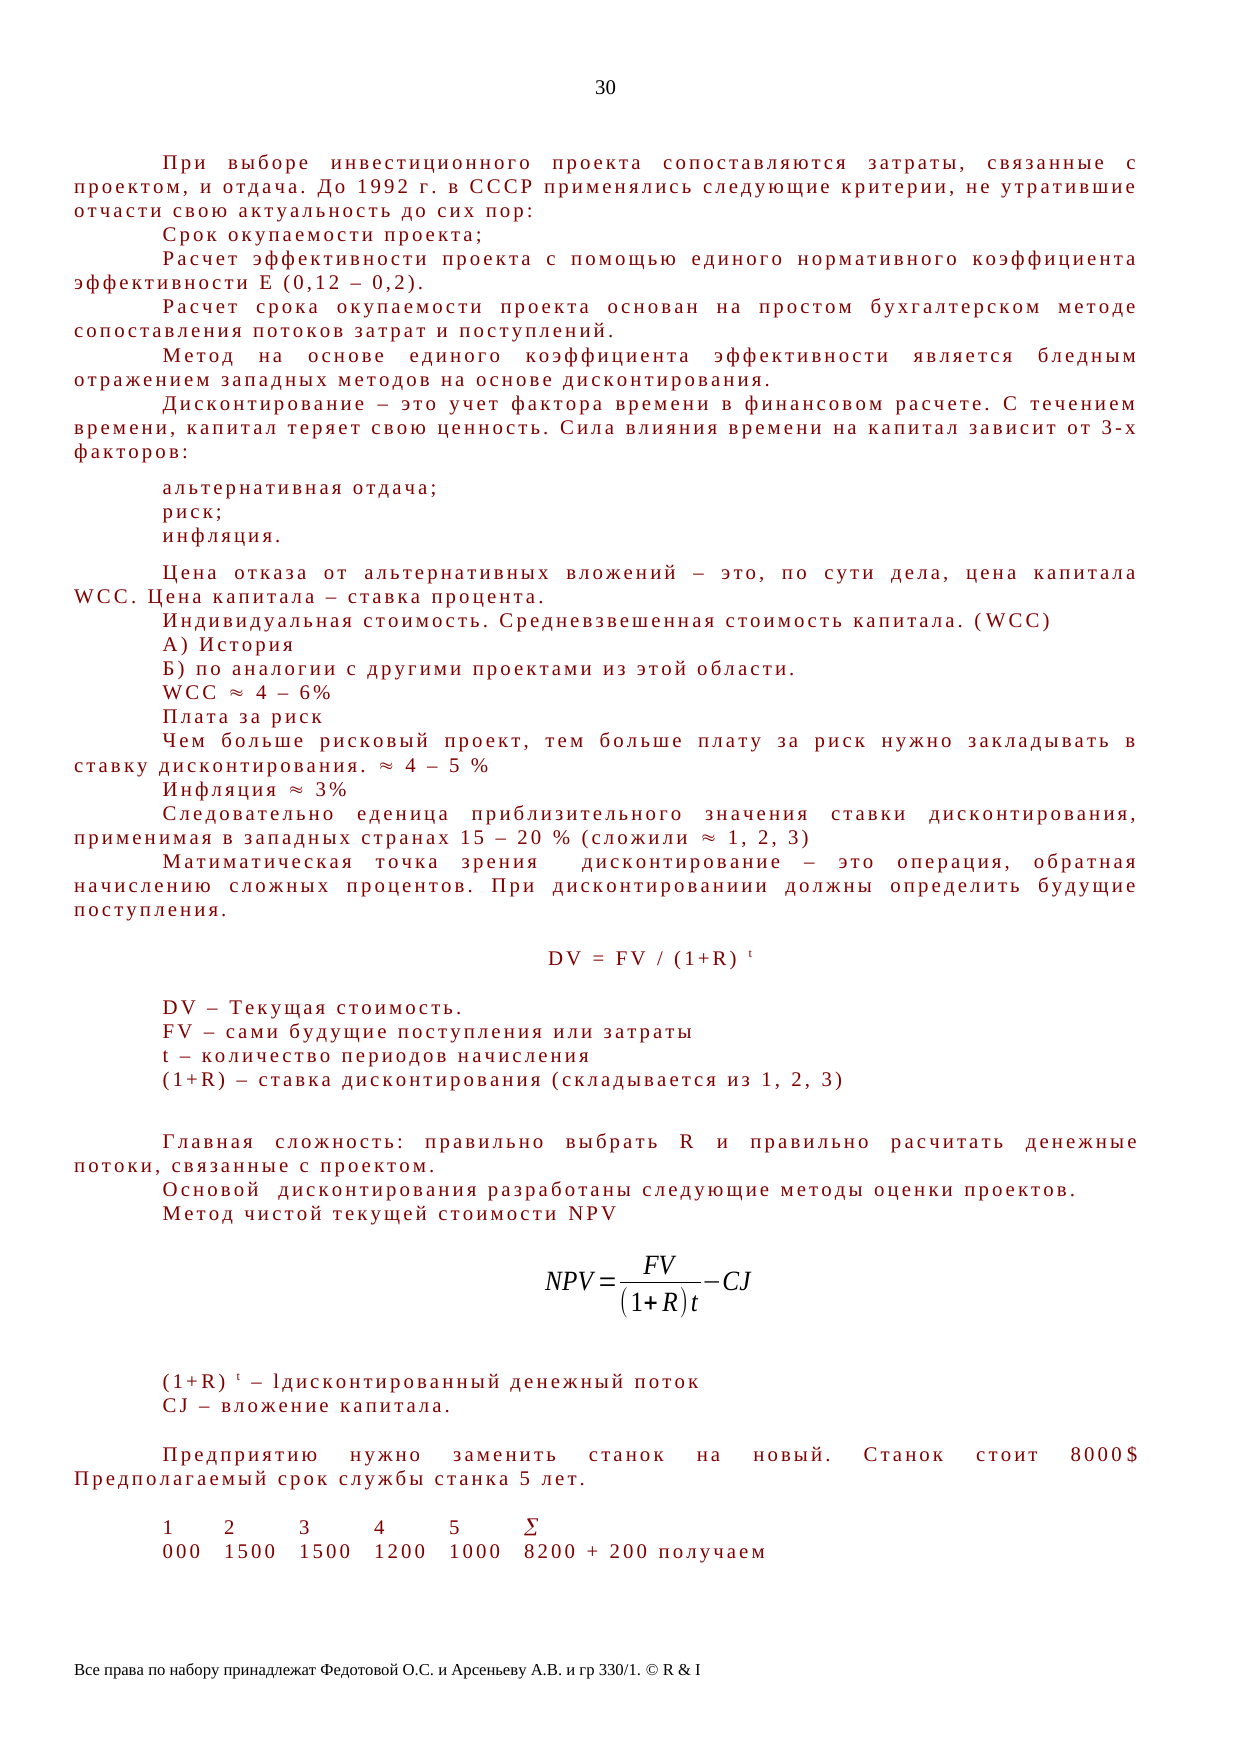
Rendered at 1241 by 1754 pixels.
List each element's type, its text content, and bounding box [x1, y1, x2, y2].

text FV – сами будущие поступления или затраты [74, 1019, 1137, 1043]
text Метод чистой текущей стоимости NPV [74, 1201, 1137, 1225]
text Срок окупаемости проекта; [74, 222, 1137, 246]
text WCC 4 – 6% [74, 680, 1137, 704]
text Дисконтирование – это учет фактора времени в финансовом расчете. С течением времени, капитал теряет свою ценность. Сила влияния времени на капитал зависит от 3-х факторов: [74, 391, 1137, 463]
text 1 2 3 4 5 [74, 1515, 1137, 1539]
text Следовательно еденица приблизительного значения ставки дисконтирования, применимая в западных странах 15 – 20 % (сложили 1, 2, 3) [74, 801, 1137, 849]
text А) История [74, 632, 1137, 656]
text DV – Текущая стоимость. [74, 995, 1137, 1019]
text Чем больше рисковый проект, тем больше плату за риск нужно закладывать в ставку дисконтирования. 4 – 5 % [74, 728, 1137, 777]
text Плата за риск [74, 704, 1137, 728]
text 000 1500 1500 1200 1000 8200 + 200 получаем [74, 1539, 1137, 1563]
text инфляция. [74, 523, 1137, 547]
text При выборе инвестиционного проекта сопоставляются затраты, связанные с проектом, и отдача. До 1992 г. в СССР применялись следующие критерии, не утратившие отчасти свою актуальность до сих пор: [74, 150, 1137, 222]
text DV = FV / (1+R) t [74, 946, 1137, 970]
text Инфляция 3% [74, 777, 1137, 801]
text Расчет эффективности проекта с помощью единого нормативного коэффициента эффективности Е (0,12 – 0,2). [74, 246, 1137, 294]
text CJ – вложение капитала. [74, 1393, 1137, 1417]
text Основой дисконтирования разработаны следующие методы оценки проектов. [74, 1177, 1137, 1201]
text Главная сложность: правильно выбрать R и правильно расчитать денежные потоки, связанные с проектом. [74, 1129, 1137, 1177]
text Индивидуальная стоимость. Средневзвешенная стоимость капитала. (WCC) [74, 608, 1137, 632]
text (1+R) t – lдисконтированный денежный поток [74, 1369, 1137, 1393]
text риск; [74, 499, 1137, 523]
text Матиматическая точка зрения дисконтирование – это операция, обратная начислению сложных процентов. При дисконтированиии должны определить будущие поступления. [74, 849, 1137, 921]
text Б) по аналогии с другими проектами из этой области. [74, 656, 1137, 680]
text Цена отказа от альтернативных вложений – это, по сути дела, цена капитала WCC. Цена капитала – ставка процента. [74, 560, 1137, 608]
text альтернативная отдача; [74, 475, 1137, 499]
text (1+R) – ставка дисконтирования (складывается из 1, 2, 3) [74, 1067, 1137, 1091]
text Расчет срока окупаемости проекта основан на простом бухгалтерском методе сопоставления потоков затрат и поступлений. [74, 294, 1137, 342]
text Метод на основе единого коэффициента эффективности является бледным отражением западных методов на основе дисконтирования. [74, 342, 1137, 391]
text t – количество периодов начисления [74, 1043, 1137, 1067]
text Предприятию нужно заменить станок на новый. Станок стоит 8000$ Предполагаемый срок службы станка 5 лет. [74, 1442, 1137, 1490]
